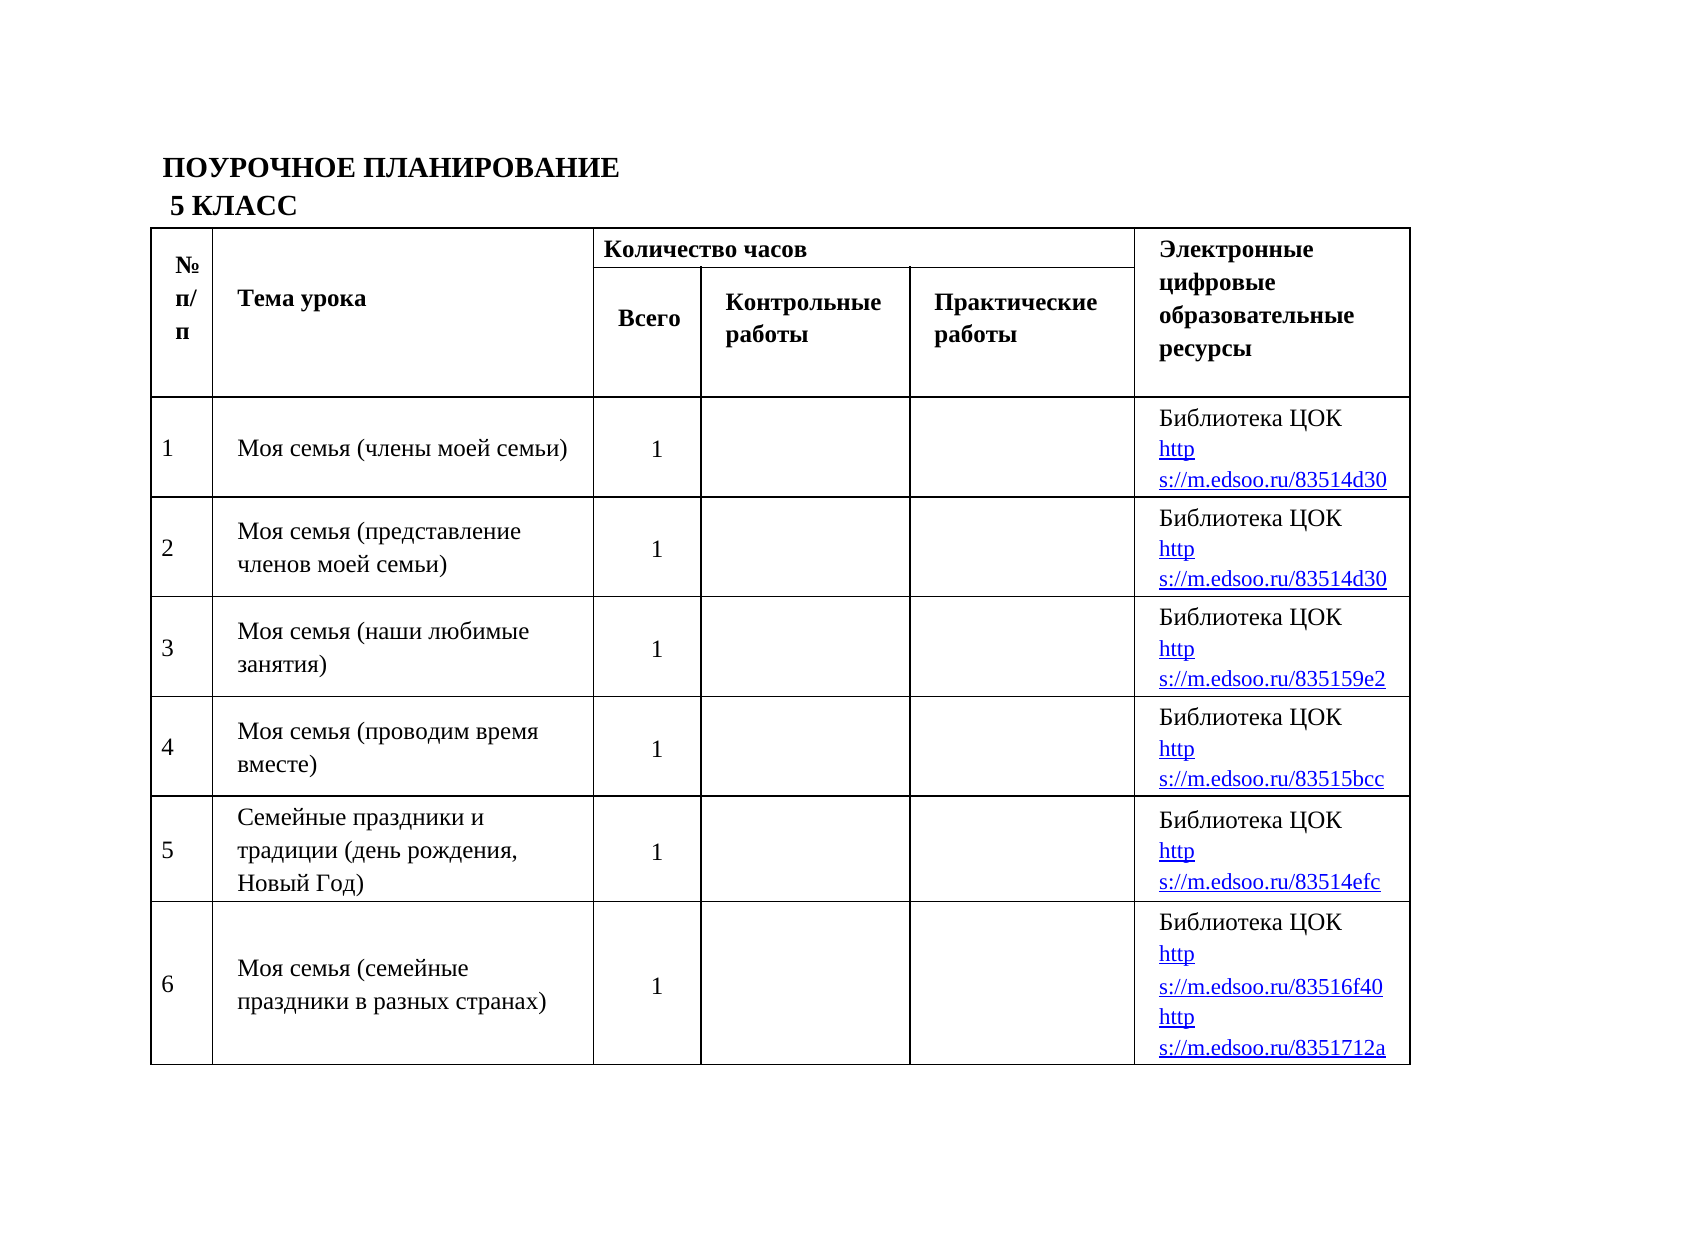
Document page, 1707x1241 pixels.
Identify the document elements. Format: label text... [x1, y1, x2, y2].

table_cell Семейные праздники и традиции (день рождения, Новый Год) [213, 797, 593, 901]
table_cell Моя семья (члены моей семьи) [213, 398, 593, 496]
table_cell Моя семья (семейные праздники в разных странах) [213, 902, 593, 1064]
table_cell [911, 797, 1134, 901]
table_cell [702, 697, 909, 795]
table_cell Моя семья (проводим время вместе) [213, 697, 593, 795]
table_cell 1 [594, 797, 700, 901]
table_cell [911, 498, 1134, 596]
table_cell 1 [594, 398, 700, 496]
table_cell [911, 697, 1134, 795]
table_cell Библиотека ЦОК https://m.edsoo.ru/83514efc [1135, 797, 1409, 901]
table_cell [702, 498, 909, 596]
text 5 КЛАСС [162, 188, 1557, 222]
table_cell 1 [594, 697, 700, 795]
table_cell Контрольные работы [702, 268, 909, 396]
table_cell [702, 398, 909, 496]
table_cell [911, 902, 1134, 1064]
table_header № п/п [152, 229, 212, 396]
table_cell 2 [152, 498, 212, 596]
table_cell Всего [594, 268, 700, 396]
table_cell [911, 597, 1134, 696]
table_cell 5 [152, 797, 212, 901]
table_cell 1 [594, 902, 700, 1064]
table_cell 6 [152, 902, 212, 1064]
table_cell 1 [594, 498, 700, 596]
table_cell Библиотека ЦОК https://m.edsoo.ru/83514d30 [1135, 498, 1409, 596]
table_cell 3 [152, 597, 212, 696]
table_cell [702, 597, 909, 696]
table_cell 1 [594, 597, 700, 696]
table_cell 4 [152, 697, 212, 795]
table_cell Моя семья (представление членов моей семьи) [213, 498, 593, 596]
table_cell Библиотека ЦОК https://m.edsoo.ru/83516f40 https://m.edsoo.ru/8351712a [1135, 902, 1409, 1064]
table_cell 1 [152, 398, 212, 496]
table_cell Библиотека ЦОК https://m.edsoo.ru/83514d30 [1135, 398, 1409, 496]
table_header Электронные цифровые образовательные ресурсы [1135, 229, 1409, 396]
table_cell Библиотека ЦОК https://m.edsoo.ru/83515bcc [1135, 697, 1409, 795]
table_header Количество часов [594, 229, 1134, 266]
table_cell Практические работы [911, 268, 1134, 396]
table_cell [702, 797, 909, 901]
table_cell Моя семья (наши любимые занятия) [213, 597, 593, 696]
table_cell [702, 902, 909, 1064]
table_cell [911, 398, 1134, 496]
table_header Тема урока [213, 229, 593, 396]
table_cell Библиотека ЦОК https://m.edsoo.ru/835159e2 [1135, 597, 1409, 696]
text ПОУРОЧНОЕ ПЛАНИРОВАНИЕ [162, 150, 1557, 183]
